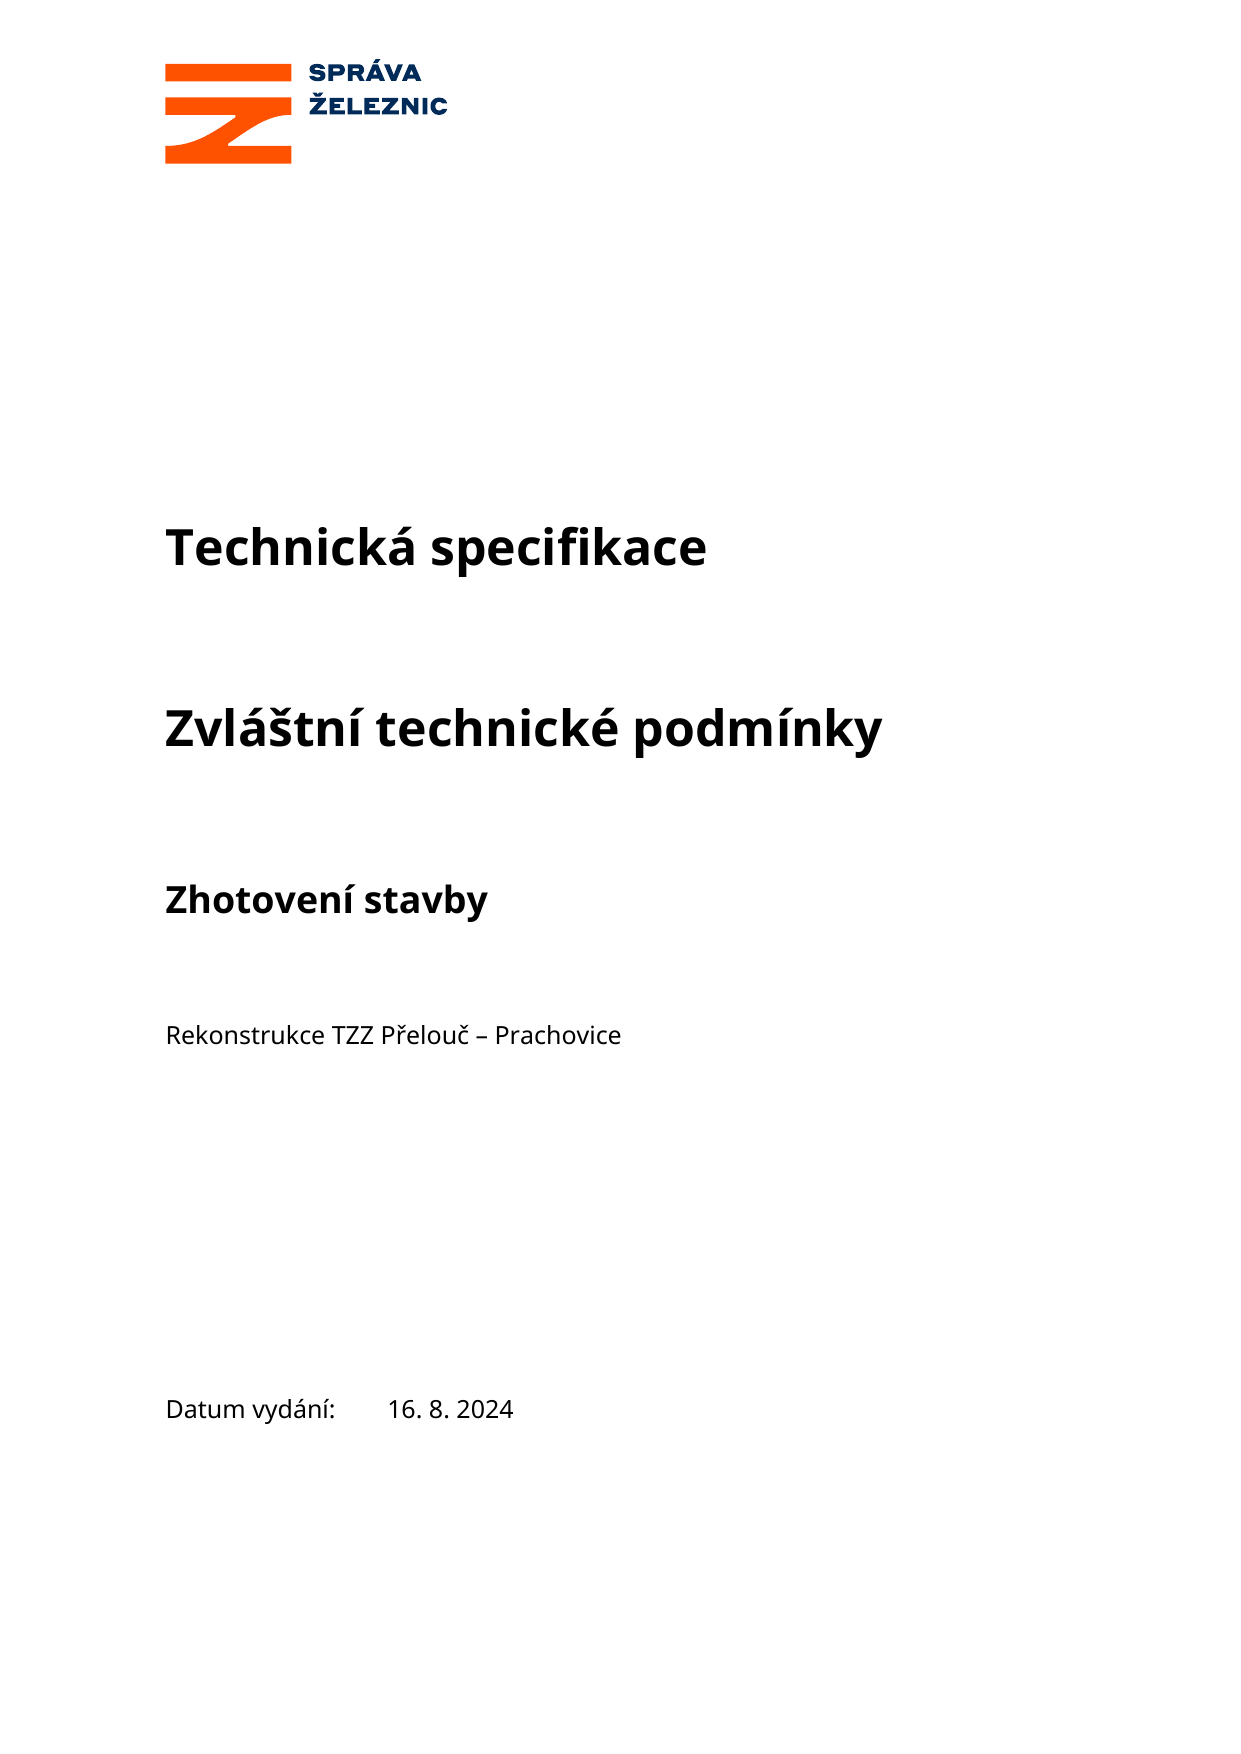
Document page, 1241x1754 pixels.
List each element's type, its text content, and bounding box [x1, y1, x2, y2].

text Datum vydání: 16. 8. 2024 [165, 1392, 1075, 1426]
text Zhotovení stavby [165, 874, 1075, 925]
text Zvláštní technické podmínky [165, 693, 1075, 761]
text Technická specifikace [165, 512, 1075, 580]
